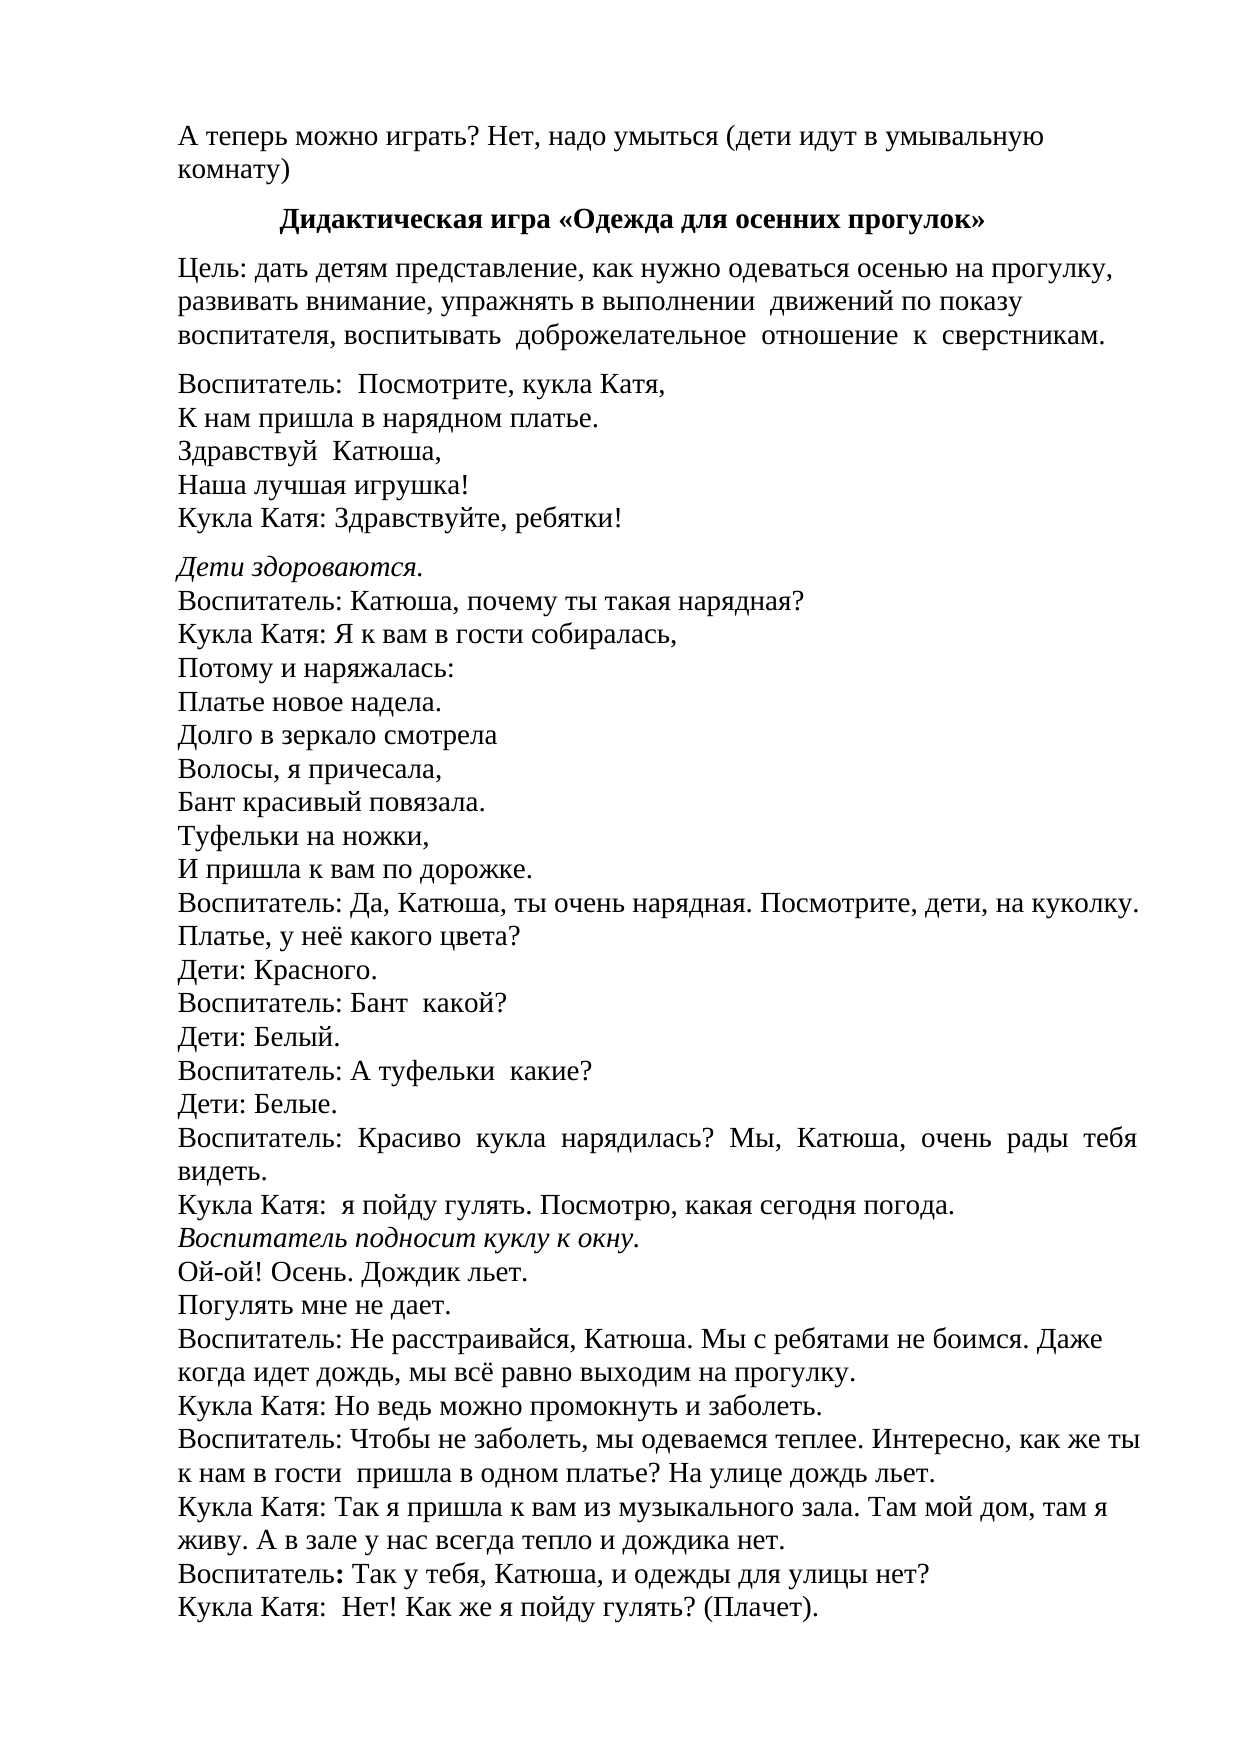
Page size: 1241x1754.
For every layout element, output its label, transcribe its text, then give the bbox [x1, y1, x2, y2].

text Воспитатель: Посмотрите, кукла Катя, К нам пришла в нарядном платье. Здравствуй Катюша, Наша лучшая игрушка! Кукла Катя: Здравствуйте, ребятки! [177, 366, 1152, 534]
text Дидактическая игра «Одежда для осенних прогулок» [177, 201, 1152, 234]
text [177, 118, 1152, 185]
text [177, 549, 1152, 1623]
text Цель: дать детям представление, как нужно одеваться осенью на прогулку, развивать внимание, упражнять в выполнении движений по показу воспитателя, воспитывать доброжелательное отношение к сверстникам. [177, 250, 1152, 351]
